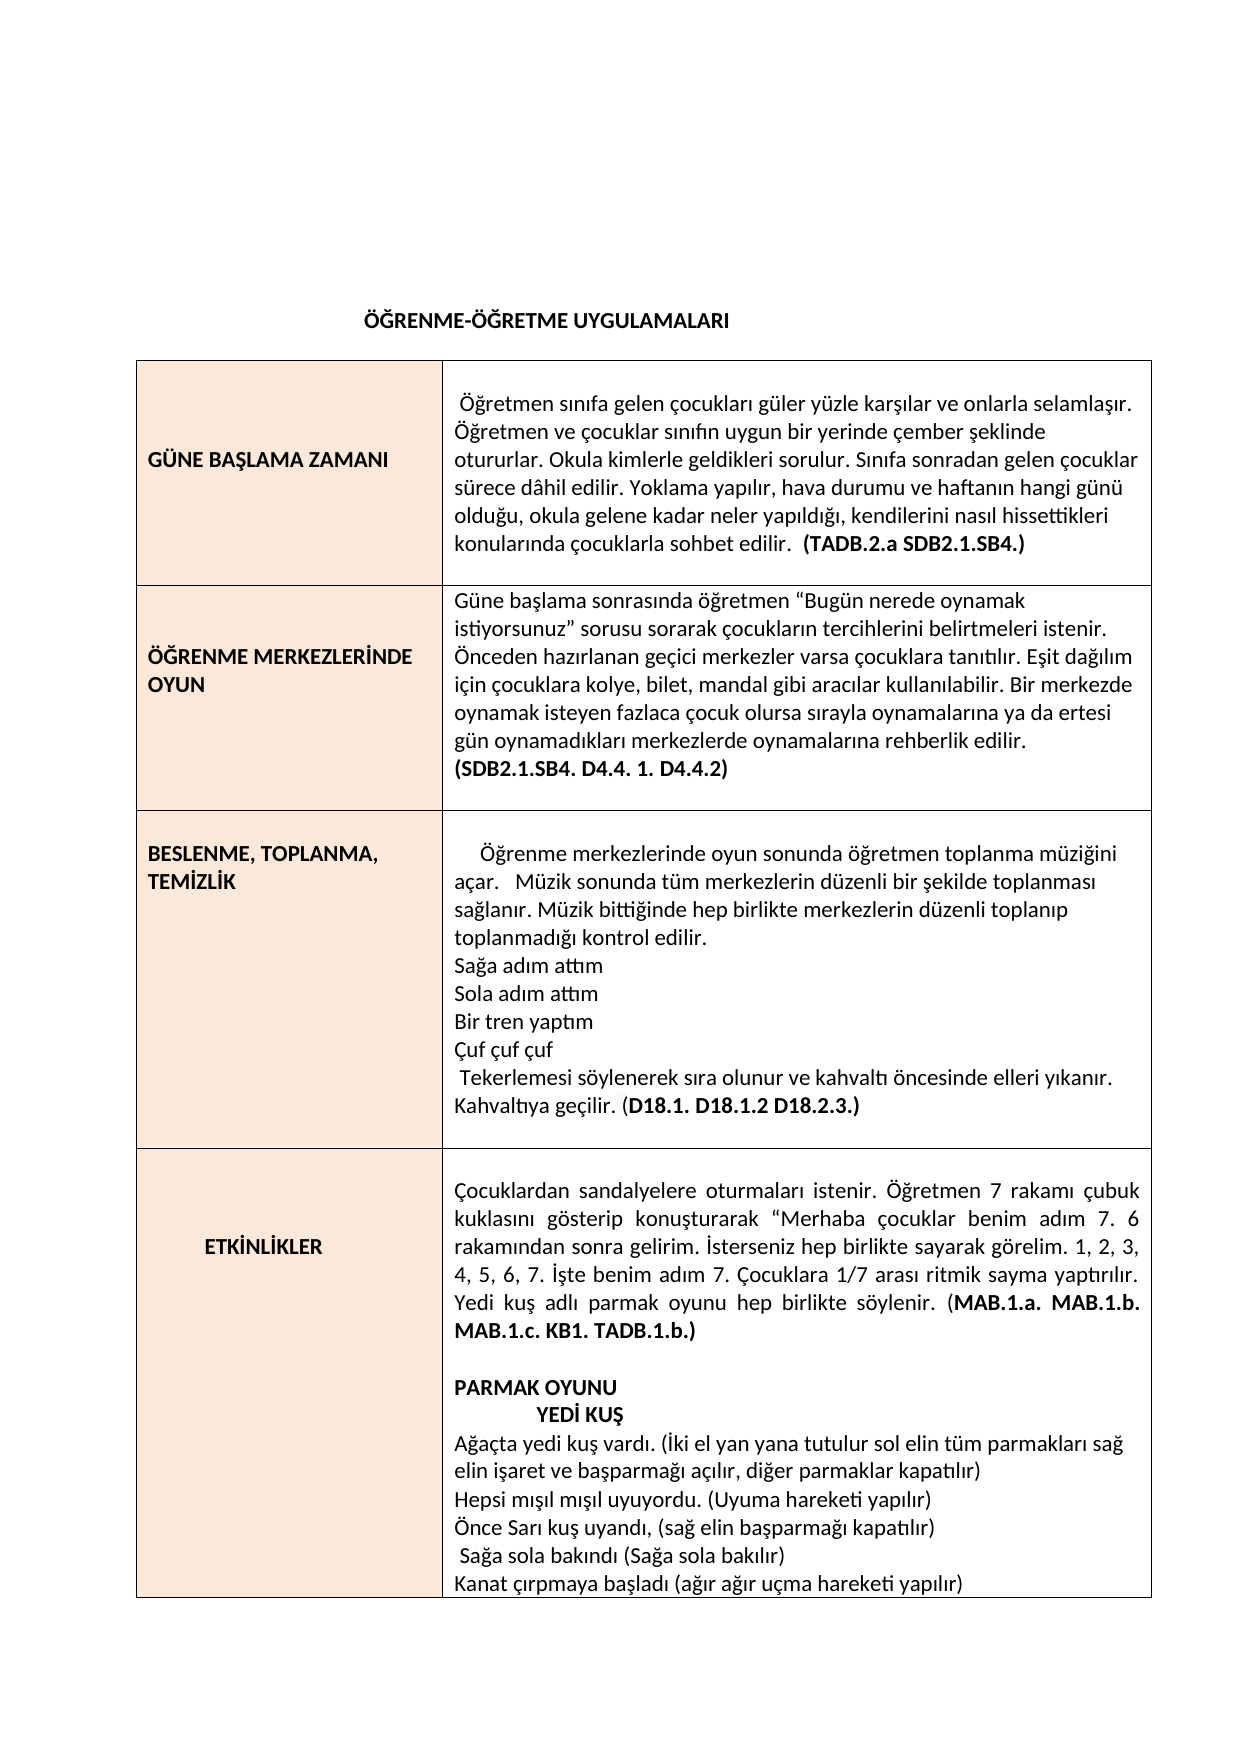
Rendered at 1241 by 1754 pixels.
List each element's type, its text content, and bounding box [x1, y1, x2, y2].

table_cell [443, 1149, 1151, 1597]
table_cell BESLENME, TOPLANMA, TEMİZLİK [137, 811, 442, 1147]
table_header GÜNE BAŞLAMA ZAMANI [137, 361, 442, 585]
table_header Öğretmen sınıfa gelen çocukları güler yüzle karşılar ve onlarla selamlaşır. Öğretmen ve çocuklar sınıfın uygun bir yerinde çember şeklinde otururlar. Okula kimlerle geldikleri sorulur. Sınıfa sonradan gelen çocuklar sürece dâhil edilir. Yoklama yapılır, hava durumu ve haftanın hangi günü olduğu, okula gelene kadar neler yapıldığı, kendilerini nasıl hissettikleri konularında çocuklarla sohbet edilir. (TADB.2.a SDB2.1.SB4.) [443, 361, 1151, 585]
table_cell Öğrenme merkezlerinde oyun sonunda öğretmen toplanma müziğini açar. Müzik sonunda tüm merkezlerin düzenli bir şekilde toplanması sağlanır. Müzik bittiğinde hep birlikte merkezlerin düzenli toplanıp toplanmadığı kontrol edilir. Sağa adım attım Sola adım attım Bir tren yaptım Çuf çuf çuf Tekerlemesi söylenerek sıra olunur ve kahvaltı öncesinde elleri yıkanır. Kahvaltıya geçilir. (D18.1. D18.1.2 D18.2.3.) [443, 811, 1151, 1147]
text ÖĞRENME-ÖĞRETME UYGULAMALARI [148, 307, 1093, 335]
table_cell Güne başlama sonrasında öğretmen “Bugün nerede oynamak istiyorsunuz” sorusu sorarak çocukların tercihlerini belirtmeleri istenir. Önceden hazırlanan geçici merkezler varsa çocuklara tanıtılır. Eşit dağılım için çocuklara kolye, bilet, mandal gibi aracılar kullanılabilir. Bir merkezde oynamak isteyen fazlaca çocuk olursa sırayla oynamalarına ya da ertesi gün oynamadıkları merkezlerde oynamalarına rehberlik edilir. (SDB2.1.SB4. D4.4. 1. D4.4.2) [443, 586, 1151, 810]
table_cell ÖĞRENME MERKEZLERİNDE OYUN [137, 586, 442, 810]
table_cell ETKİNLİKLER [137, 1149, 442, 1597]
